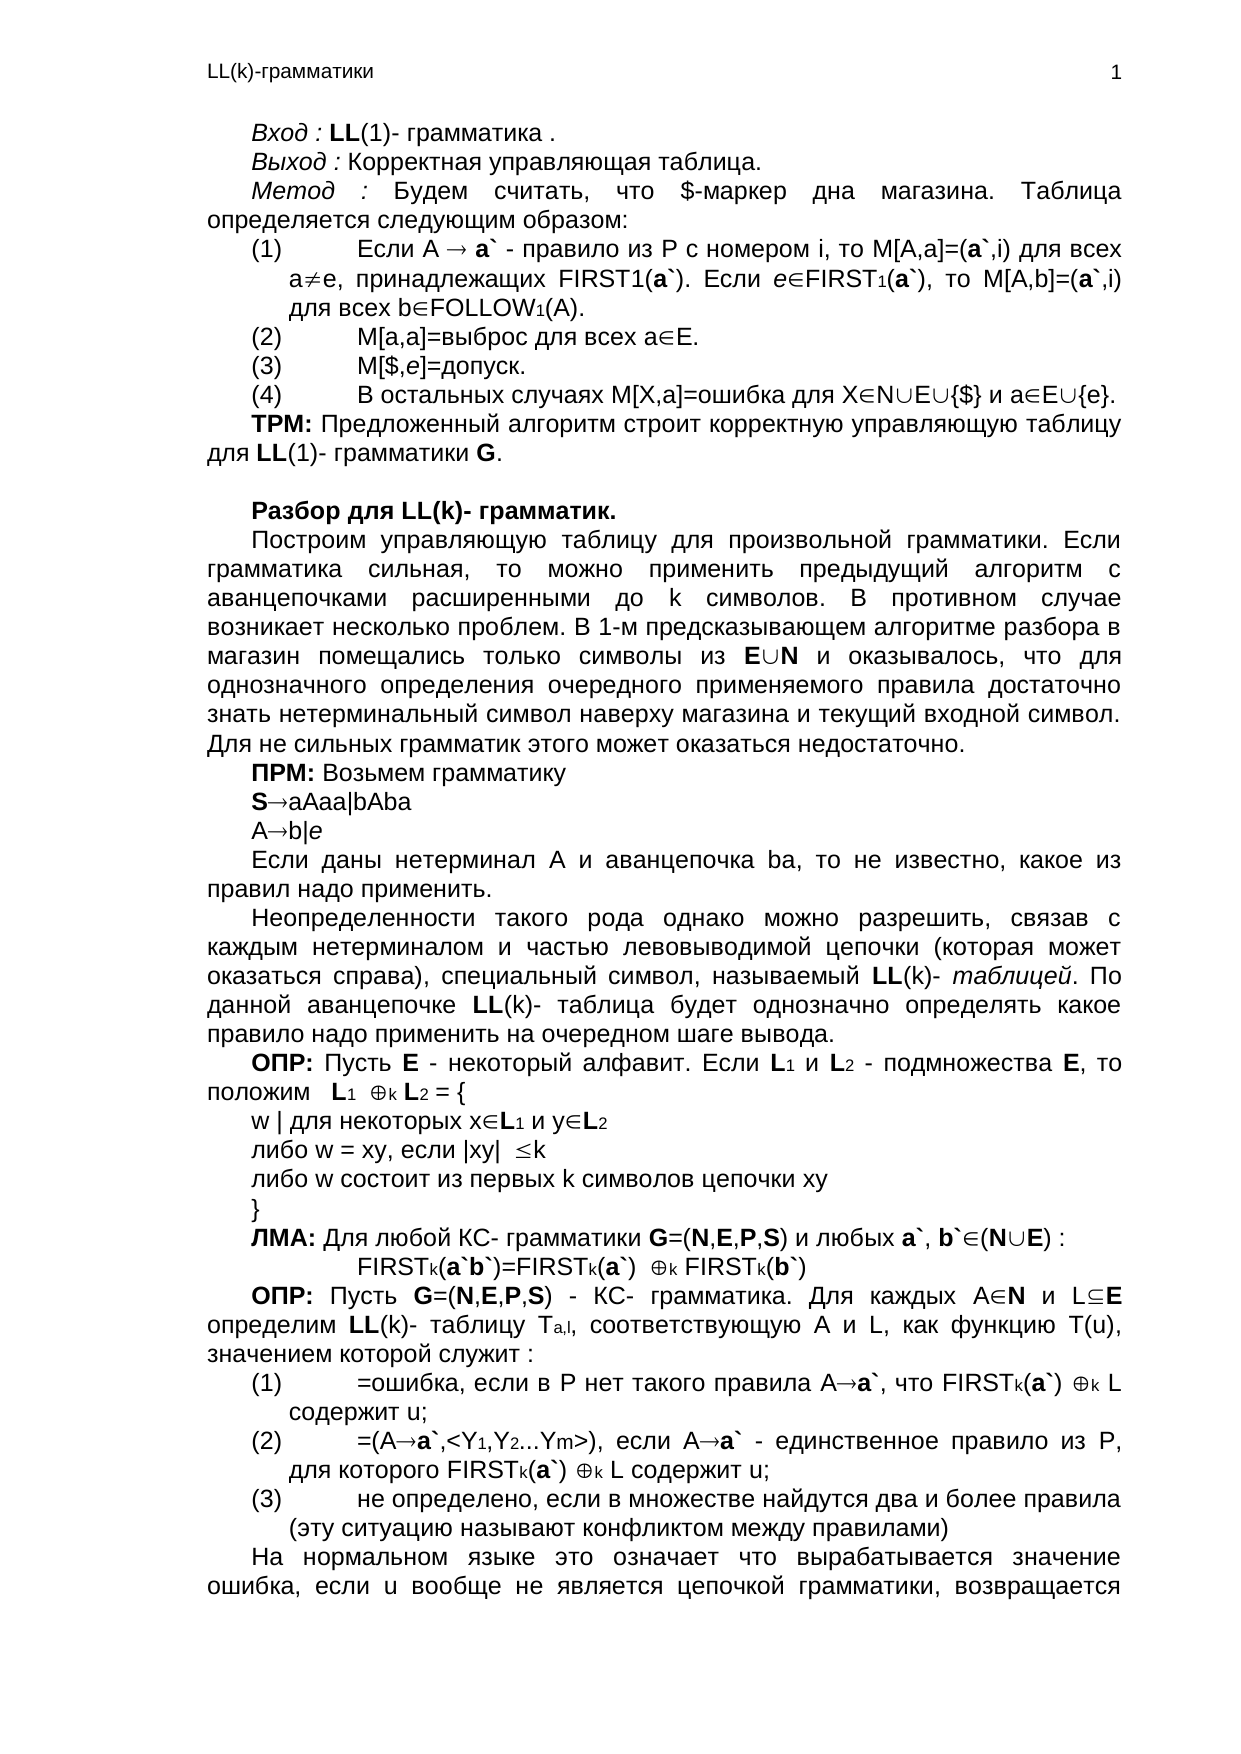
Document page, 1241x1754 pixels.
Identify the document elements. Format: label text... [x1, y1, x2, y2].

list =ошибка, если в P нет такого правила Aa`, что FIRSTk(a`) k L содержит u; [251, 1368, 1122, 1426]
text либо w = xy, если |xy|k [207, 1135, 1122, 1164]
list Если A  a` - правило из P с номером i, то M[A,a]=(a`,i) для всех ae, принадлежащих FIRST1(a`). Если eFIRST1(a`), то M[A,b]=(a`,i) для всех bFOLLOW1(A). [251, 234, 1122, 322]
list M[a,a]=выброс для всех aE. [251, 322, 1122, 351]
text Выход : Корректная управляющая таблица. [207, 147, 1122, 176]
text Разбор для LL(k)- грамматик. [207, 496, 1122, 525]
text } [207, 1193, 1122, 1222]
text Построим управляющую таблицу для произвольной грамматики. Если грамматика сильная, то можно применить предыдущий алгоритм с аванцепочками расширенными до k символов. В противном случае возникает несколько проблем. В 1-м предсказывающем алгоритме разбора в магазин помещались только символы из EN и оказывалось, что для однозначного определения очередного применяемого правила достаточно знать нетерминальный символ наверху магазина и текущий входной символ. Для не сильных грамматик этого может оказаться недостаточно. [207, 525, 1122, 757]
list В остальных случаях M[X,a]=ошибка для XNE{$} и aE{e}. [251, 380, 1122, 409]
text ПРМ: Возьмем грамматику [207, 757, 1122, 787]
list M[$,e]=допуск. [251, 351, 1122, 380]
text FIRSTk(a`b`)=FIRSTk(a`)k FIRSTk(b`) [282, 1252, 1122, 1281]
list =(Aa`,<Y1,Y2...Ym>), если Aa` - единственное правило из P, для которого FIRSTk(a`) k L содержит u; [251, 1426, 1122, 1484]
text Вход : LL(1)- грамматика . [207, 118, 1122, 147]
text Ab|e [207, 816, 1122, 845]
text ЛМА: Для любой КС- грамматики G=(N,E,P,S) и любых a`, b`(NE) : [207, 1222, 1122, 1252]
text ТРМ: Предложенный алгоритм строит корректную управляющую таблицу для LL(1)- грамматики G. [207, 409, 1122, 467]
list не определено, если в множестве найдутся два и более правила (эту ситуацию называют конфликтом между правилами) [251, 1484, 1122, 1542]
text Если даны нетерминал A и аванцепочка ba, то не известно, какое из правил надо применить. [207, 845, 1122, 903]
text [207, 1542, 1122, 1600]
text ОПР: Пусть G=(N,E,P,S) - КС- грамматика. Для каждых AN и LE определим LL(k)- таблицу Ta,l, соответствующую A и L, как функцию T(u), значением которой служит : [207, 1281, 1122, 1368]
text ОПР: Пусть E - некоторый алфавит. Если L1 и L2 - подмножества E, то положим L1k L2 = { [207, 1048, 1122, 1106]
text Метод : Будем считать, что $-маркер дна магазина. Таблица определяется следующим образом: [207, 176, 1122, 234]
text либо w состоит из первых k символов цепочки xy [207, 1164, 1122, 1193]
text w | для некоторых xL1 и yL2 [207, 1106, 1122, 1135]
text Неопределенности такого рода однако можно разрешить, связав с каждым нетерминалом и частью левовыводимой цепочки (которая может оказаться справа), специальный символ, называемый LL(k)- таблицей. По данной аванцепочке LL(k)- таблица будет однозначно определять какое правило надо применить на очередном шаге вывода. [207, 903, 1122, 1048]
text SaAaa|bAba [207, 787, 1122, 816]
